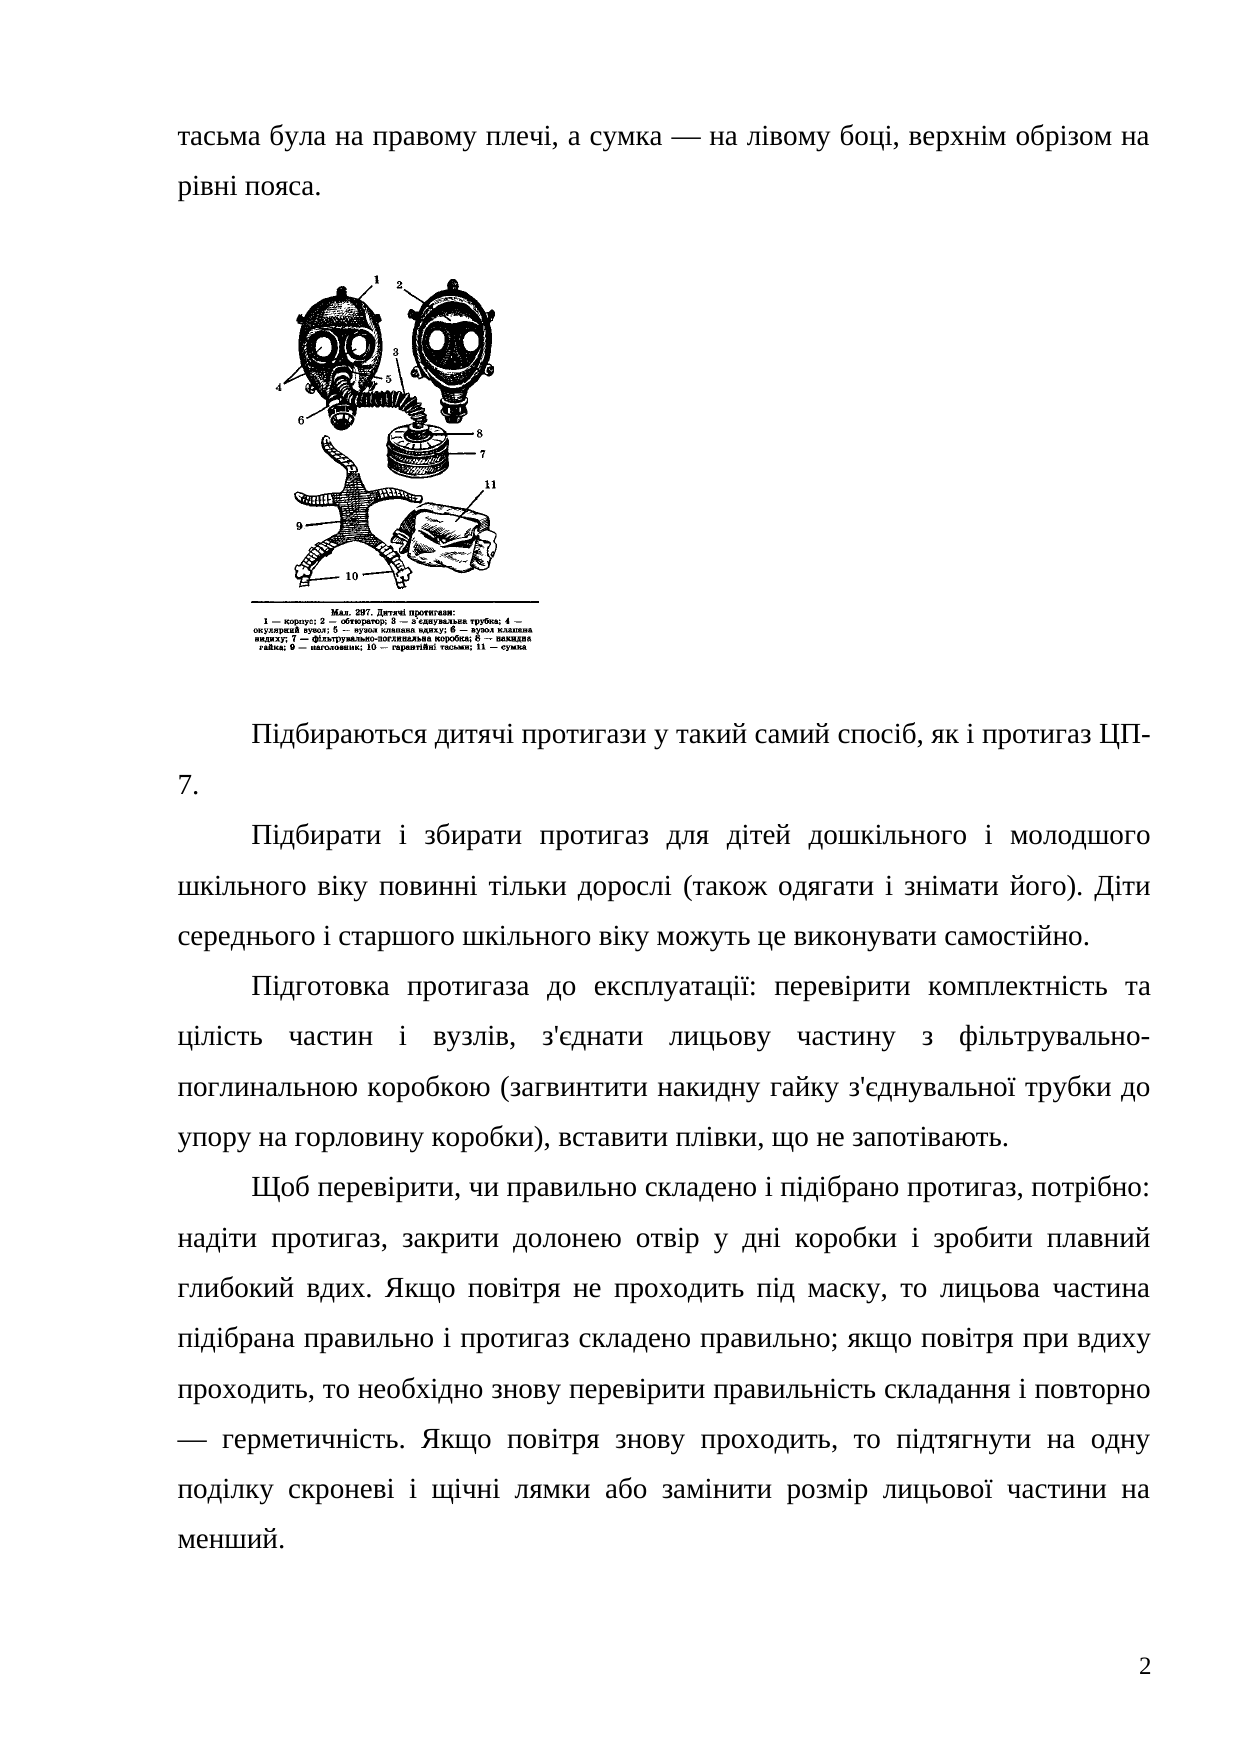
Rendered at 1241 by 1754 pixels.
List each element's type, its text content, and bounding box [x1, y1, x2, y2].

text Підготовка протигаза до експлуатації: перевірити комплектність та цілість частин і вузлів, з'єднати лицьову частину з фільтрувально-поглинальною коробкою (загвинтити накидну гайку з'єднувальної трубки до упору на горловину коробки), вставити плівки, що не запотівають. [177, 968, 1152, 1153]
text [177, 118, 1152, 202]
text Щоб перевірити, чи правильно складено і підібрано протигаз, потрібно: надіти протигаз, закрити долонею отвір у дні коробки і зробити плавний глибокий вдих. Якщо повітря не проходить під маску, то лицьова частина підібрана правильно і протигаз складено правильно; якщо повітря при вдиху проходить, то необхідно знову перевірити правильність складання і повторно — герметичність. Якщо повітря знову проходить, то підтягнути на одну поділку скроневі і щічні лямки або замінити розмір лицьової частини на менший. [177, 1169, 1152, 1555]
text Підбираються дитячі протигази у такий самий спосіб, як і протигаз ЦП-7. [177, 717, 1152, 801]
picture [251, 268, 539, 652]
text Підбирати і збирати протигаз для дітей дошкільного і молодшого шкільного віку повинні тільки дорослі (також одягати і знімати його). Діти середнього і старшого шкільного віку можуть це виконувати самостійно. [177, 817, 1152, 951]
